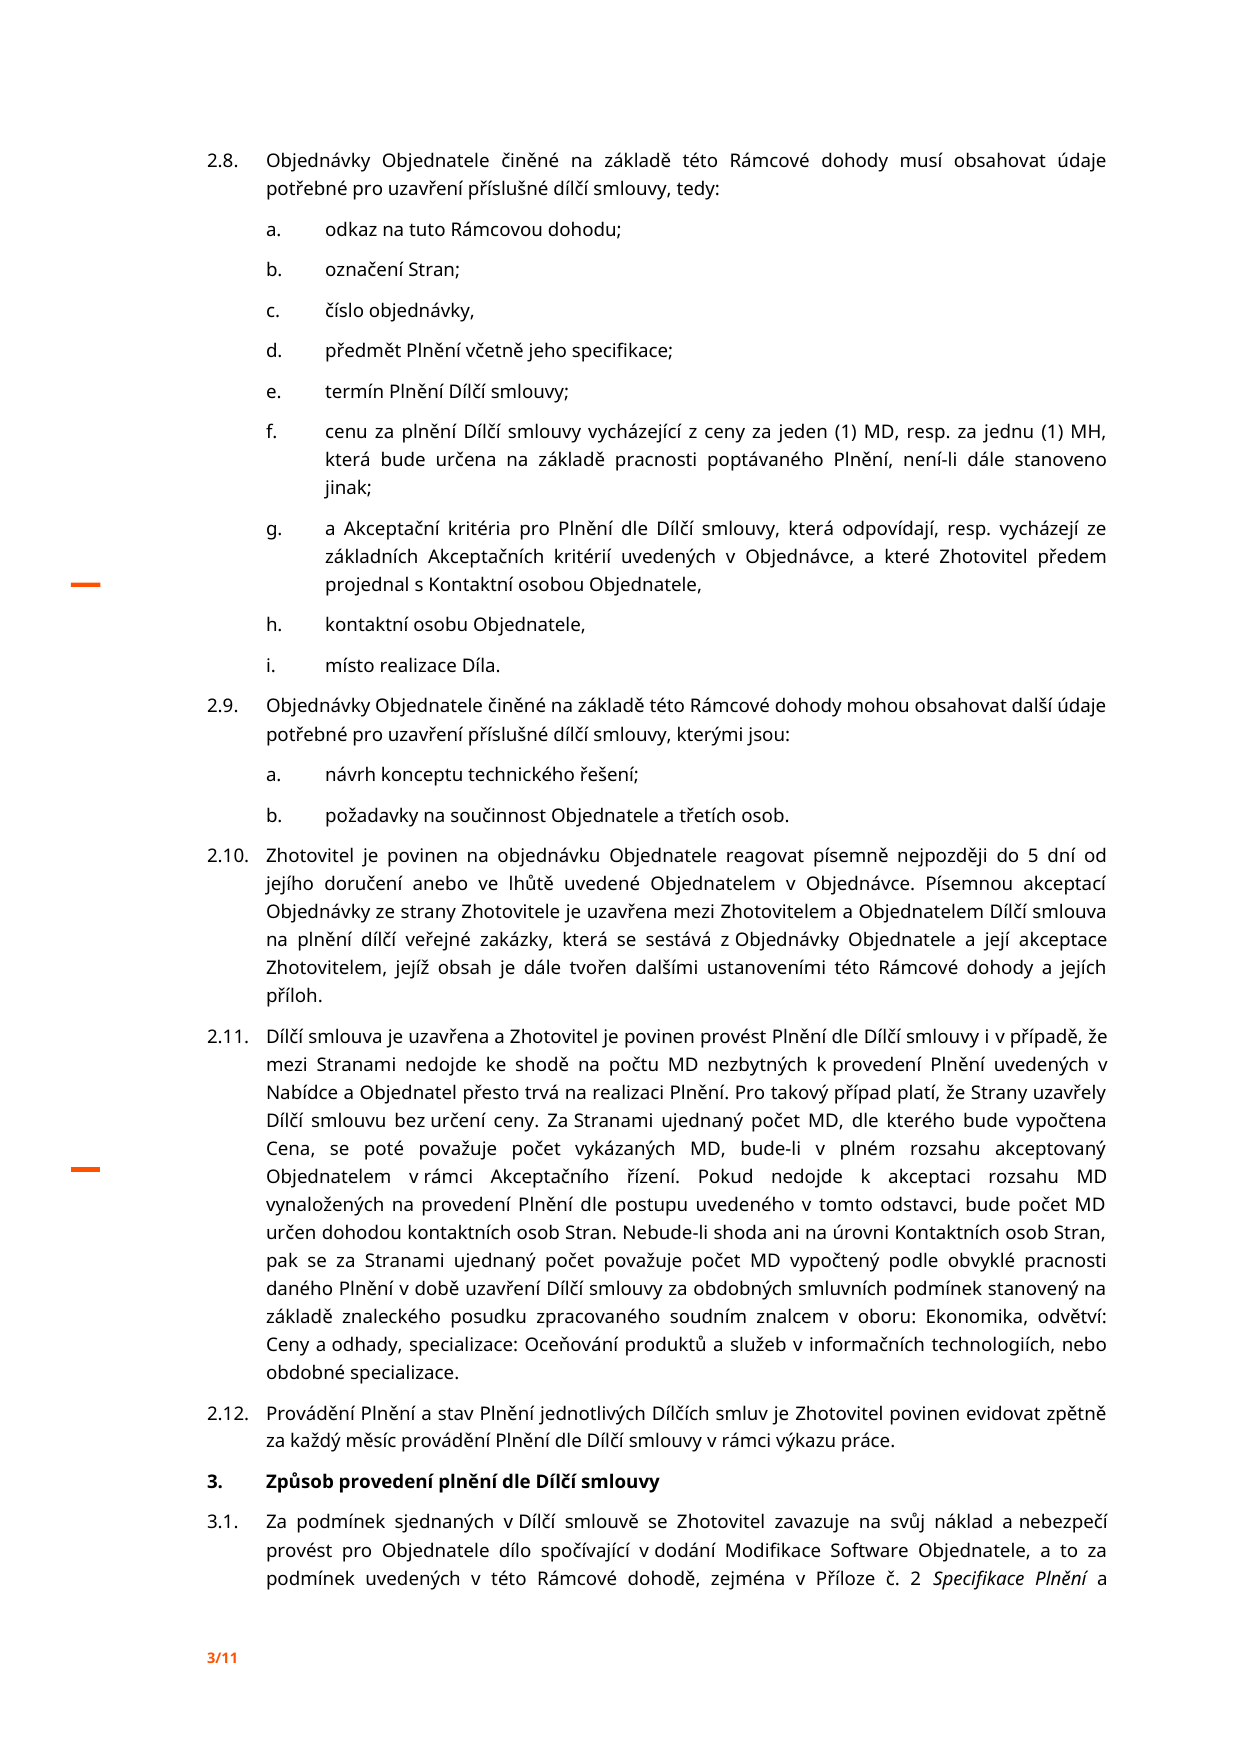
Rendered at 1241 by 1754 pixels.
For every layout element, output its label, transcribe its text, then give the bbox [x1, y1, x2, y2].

text požadavky na součinnost Objednatele a třetích osob. [266, 802, 1107, 827]
text Dílčí smlouva je uzavřena a Zhotovitel je povinen provést Plnění dle Dílčí smlouvy i v případě, že mezi Stranami nedojde ke shodě na počtu MD nezbytných k provedení Plnění uvedených v Nabídce a Objednatel přesto trvá na realizaci Plnění. Pro takový případ platí, že Strany uzavřely Dílčí smlouvu bez určení ceny. Za Stranami ujednaný počet MD, dle kterého bude vypočtena Cena, se poté považuje počet vykázaných MD, bude-li v plném rozsahu akceptovaný Objednatelem v rámci Akceptačního řízení. Pokud nedojde k akceptaci rozsahu MD vynaložených na provedení Plnění dle postupu uvedeného v tomto odstavci, bude počet MD určen dohodou kontaktních osob Stran. Nebude-li shoda ani na úrovni Kontaktních osob Stran, pak se za Stranami ujednaný počet považuje počet MD vypočtený podle obvyklé pracnosti daného Plnění v době uzavření Dílčí smlouvy za obdobných smluvních podmínek stanovený na základě znaleckého posudku zpracovaného soudním znalcem v oboru: Ekonomika, odvětví: Ceny a odhady, specializace: Oceňování produktů a služeb v informačních technologiích, nebo obdobné specializace. [207, 1023, 1107, 1385]
text označení Stran; [266, 257, 1107, 282]
text Způsob provedení plnění dle Dílčí smlouvy [207, 1468, 1107, 1494]
text číslo objednávky, [266, 297, 1107, 323]
text Zhotovitel je povinen na objednávku Objednatele reagovat písemně nejpozději do 5 dní od jejího doručení anebo ve lhůtě uvedené Objednatelem v Objednávce. Písemnou akceptací Objednávky ze strany Zhotovitele je uzavřena mezi Zhotovitelem a Objednatelem Dílčí smlouva na plnění dílčí veřejné zakázky, která se sestává z Objednávky Objednatele a její akceptace Zhotovitelem, jejíž obsah je dále tvořen dalšími ustanoveními této Rámcové dohody a jejích příloh. [207, 842, 1107, 1008]
text Objednávky Objednatele činěné na základě této Rámcové dohody musí obsahovat údaje potřebné pro uzavření příslušné dílčí smlouvy, tedy: [207, 147, 1107, 201]
text Objednávky Objednatele činěné na základě této Rámcové dohody mohou obsahovat další údaje potřebné pro uzavření příslušné dílčí smlouvy, kterými jsou: [207, 693, 1107, 746]
text odkaz na tuto Rámcovou dohodu; [266, 216, 1107, 242]
text a Akceptační kritéria pro Plnění dle Dílčí smlouvy, která odpovídají, resp. vycházejí ze základních Akceptačních kritérií uvedených v Objednávce, a které Zhotovitel předem projednal s Kontaktní osobou Objednatele, [266, 515, 1107, 597]
text předmět Plnění včetně jeho specifikace; [266, 338, 1107, 363]
text cenu za plnění Dílčí smlouvy vycházející z ceny za jeden (1) MD, resp. za jednu (1) MH, která bude určena na základě pracnosti poptávaného Plnění, není-li dále stanoveno jinak; [266, 419, 1107, 500]
text místo realizace Díla. [266, 652, 1107, 678]
text Provádění Plnění a stav Plnění jednotlivých Dílčích smluv je Zhotovitel povinen evidovat zpětně za každý měsíc provádění Plnění dle Dílčí smlouvy v rámci výkazu práce. [207, 1400, 1107, 1453]
text návrh konceptu technického řešení; [266, 761, 1107, 787]
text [207, 1509, 1107, 1590]
text termín Plnění Dílčí smlouvy; [266, 378, 1107, 404]
text kontaktní osobu Objednatele, [266, 612, 1107, 637]
